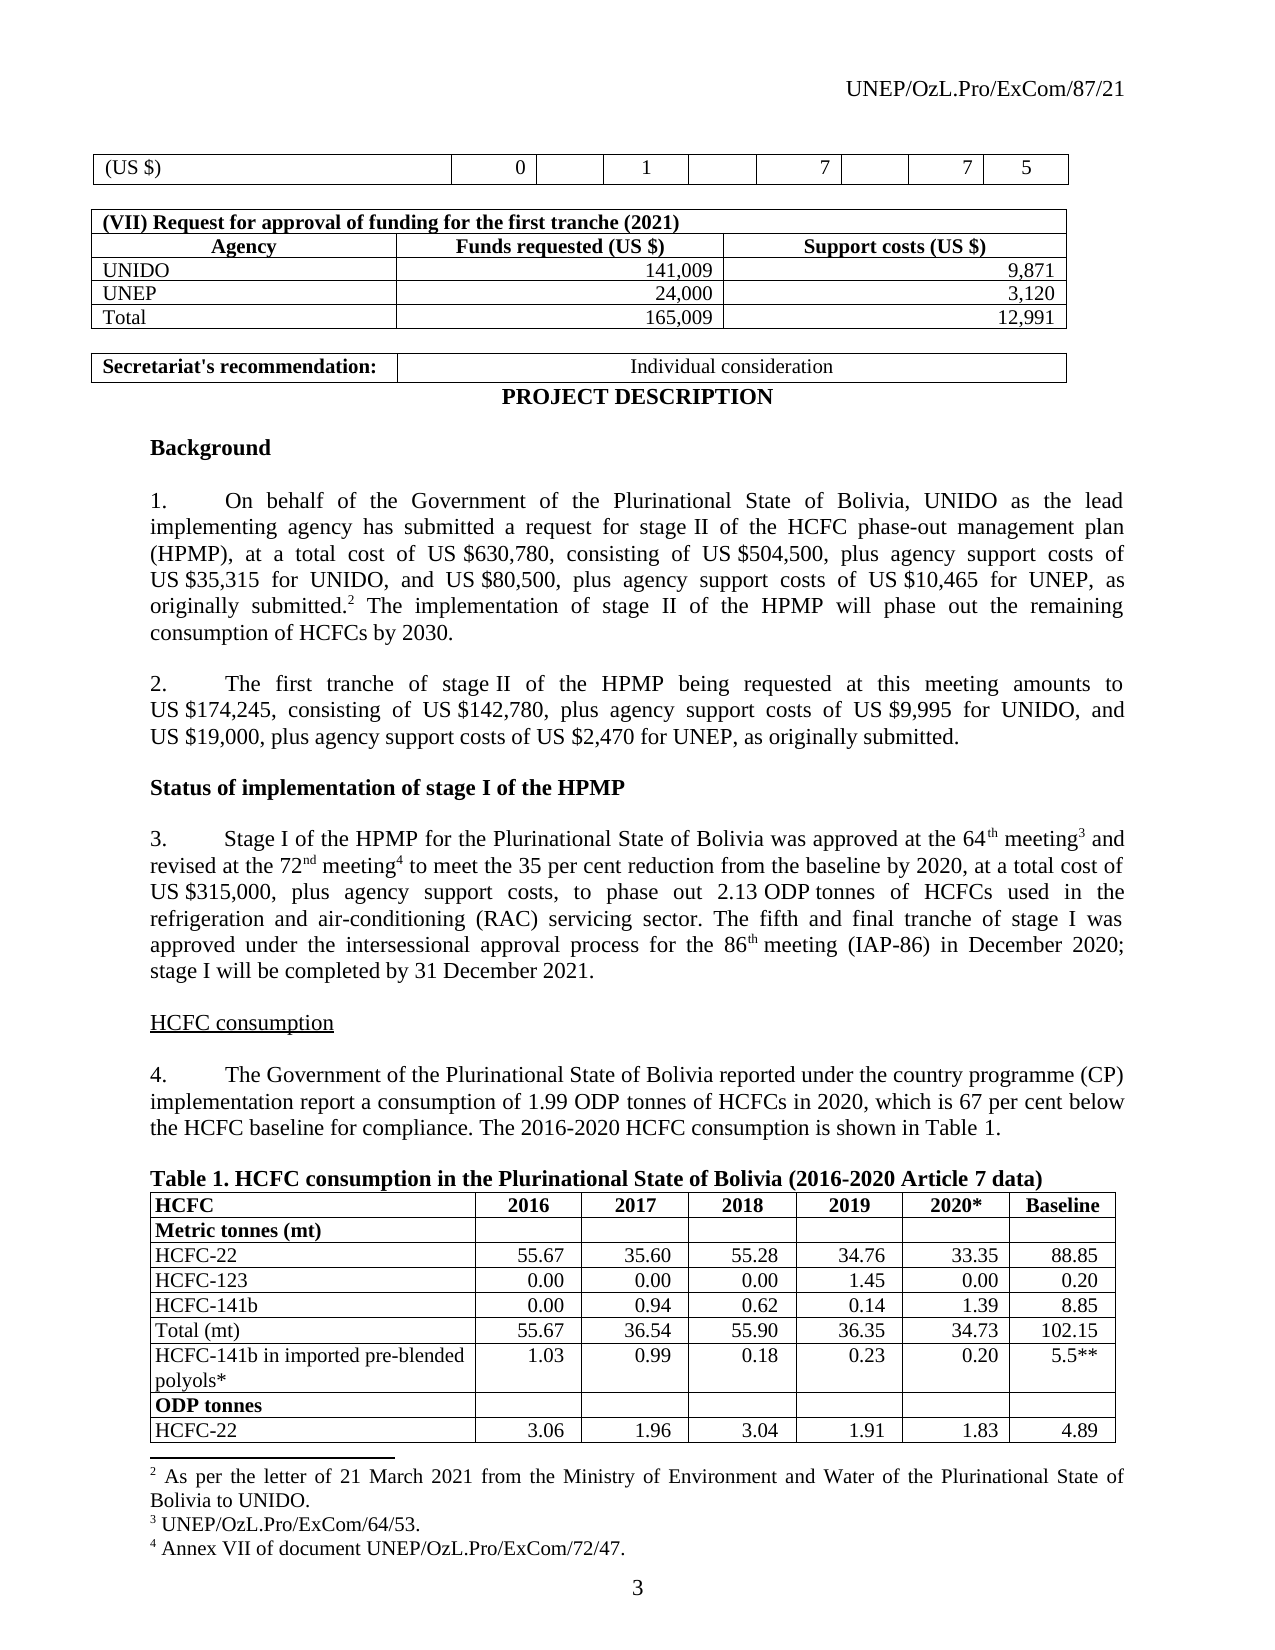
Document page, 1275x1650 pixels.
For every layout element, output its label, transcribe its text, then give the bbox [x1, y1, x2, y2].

table_cell 3.06 [476, 1418, 581, 1442]
table_cell Funds requested (US $) [397, 234, 723, 257]
table_cell 36.54 [582, 1318, 688, 1342]
table_cell Metric tonnes (mt) [151, 1218, 475, 1242]
table_cell [903, 1218, 1009, 1242]
table_cell 3.04 [689, 1418, 796, 1442]
table_cell 0.94 [582, 1293, 688, 1317]
table_cell 35.60 [582, 1243, 688, 1267]
table_cell HCFC-22 [151, 1243, 475, 1267]
table_cell [582, 1218, 688, 1242]
table_cell HCFC-123 [151, 1268, 475, 1292]
table_cell 633,165 [984, 155, 1068, 184]
table_header HCFC [151, 1193, 475, 1217]
table_header (VII) Request for approval of funding for the first tranche (2021) [92, 210, 1066, 233]
table_cell 0.00 [476, 1293, 581, 1317]
table_header 2016 [476, 1193, 581, 1217]
table_cell 0.00 [903, 1268, 1009, 1292]
subtitle Status of implementation of stage I of the HPMP [150, 774, 1125, 801]
table_cell Total [92, 305, 396, 327]
list PROJECT DESCRIPTION [150, 383, 1125, 409]
table_cell 0.99 [582, 1344, 688, 1392]
table_cell 0.18 [689, 1344, 796, 1392]
table_cell 168,027 [757, 155, 841, 184]
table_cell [94, 155, 451, 184]
table_cell UNEP [92, 281, 396, 304]
subtitle The Government of the Plurinational State of Bolivia reported under the country programme (CP) implementation report a consumption of 1.99 ODP tonnes of HCFCs in 2020, which is 67 per cent below the HCFC baseline for compliance. The 2016-2020 HCFC consumption is shown in Table 1. [150, 1061, 1125, 1140]
table_cell Support costs (US $) [724, 234, 1066, 257]
subtitle The first tranche of stage II of the HPMP being requested at this meeting amounts to US $174,245, consisting of US $142,780, plus agency support costs of US $9,995 for UNIDO, and US $19,000, plus agency support costs of US $2,470 for UNEP, as originally submitted. [150, 670, 1125, 749]
table_cell UNIDO [92, 258, 396, 280]
table_cell 1.39 [903, 1293, 1009, 1317]
table_cell 55.90 [689, 1318, 796, 1342]
table_cell 0.00 [476, 1268, 581, 1292]
table_cell 0 [537, 155, 603, 184]
text Background [150, 434, 1125, 461]
table_cell 0.23 [797, 1344, 902, 1392]
table_header Secretariat's recommendation: [92, 354, 397, 382]
table_cell 102.15 [1010, 1318, 1115, 1342]
table_cell 24,000 [397, 281, 723, 304]
table_cell 0.00 [689, 1268, 796, 1292]
table_cell 1.83 [903, 1418, 1009, 1442]
table_cell 4.89 [1010, 1418, 1115, 1442]
table_cell 55.67 [476, 1243, 581, 1267]
table_cell 65,667 [909, 155, 983, 184]
table_cell 5.5** [1010, 1344, 1115, 1392]
table_cell 141,009 [397, 258, 723, 280]
table_cell [903, 1393, 1009, 1417]
table_header 2018 [689, 1193, 796, 1217]
table_cell 36.35 [797, 1318, 902, 1342]
text Table 1. HCFC consumption in the Plurinational State of Bolivia (2016-2020 Article 7 data) [150, 1165, 1125, 1192]
table_cell [1010, 1393, 1115, 1417]
table_cell 88.85 [1010, 1243, 1115, 1267]
table_cell 1.45 [797, 1268, 902, 1292]
table_cell 3,120 [724, 281, 1066, 304]
table_cell Total (mt) [151, 1318, 475, 1342]
table_cell 1.96 [582, 1418, 688, 1442]
table_cell [582, 1393, 688, 1417]
table_cell 0.14 [797, 1293, 902, 1317]
table_cell 33.35 [903, 1243, 1009, 1267]
table_cell ODP tonnes [151, 1393, 475, 1417]
table_cell 9,871 [724, 258, 1066, 280]
table_header Baseline [1010, 1193, 1115, 1217]
table_header 2020* [903, 1193, 1009, 1217]
table_cell 0 [842, 155, 908, 184]
table_cell 34.73 [903, 1318, 1009, 1342]
subtitle Stage I of the HPMP for the Plurinational State of Bolivia was approved at the 64th meeting and revised at the 72nd meeting to meet the 35 per cent reduction from the baseline by 2020, at a total cost of US $315,000, plus agency support costs, to phase out 2.13 ODP tonnes of HCFCs used in the refrigeration and air-conditioning (RAC) servicing sector. The fifth and final tranche of stage I was approved under the intersessional approval process for the 86th meeting (IAP-86) in December 2020; stage I will be completed by 31 December 2021. [150, 826, 1125, 984]
table_cell 165,009 [397, 305, 723, 327]
table_cell 34.76 [797, 1243, 902, 1267]
table_header 2019 [797, 1193, 902, 1217]
table_header 2017 [582, 1193, 688, 1217]
table_cell 0.20 [1010, 1268, 1115, 1292]
table_cell [689, 1218, 796, 1242]
table_cell Agency [92, 234, 396, 257]
table_cell 12,991 [724, 305, 1066, 327]
table_cell 0 [689, 155, 756, 184]
table_cell 8.85 [1010, 1293, 1115, 1317]
table_cell 1.91 [797, 1418, 902, 1442]
table_cell [797, 1393, 902, 1417]
subtitle On behalf of the Government of the Plurinational State of Bolivia, UNIDO as the lead implementing agency has submitted a request for stage II of the HCFC phase-out management plan (HPMP), at a total cost of US $630,780, consisting of US $504,500, plus agency support costs of US $35,315 for UNIDO, and US $80,500, plus agency support costs of US $10,465 for UNEP, as originally submitted. The implementation of stage II of the HPMP will phase out the remaining consumption of HCFCs by 2030. [150, 487, 1125, 645]
table_cell [476, 1393, 581, 1417]
table_cell 0.00 [582, 1268, 688, 1292]
table_cell [689, 1393, 796, 1417]
table_cell 0.62 [689, 1293, 796, 1317]
table_cell [1010, 1218, 1115, 1242]
table_cell HCFC-22 [151, 1418, 475, 1442]
table_cell 0.20 [903, 1344, 1009, 1392]
table_header Individual consideration [398, 354, 1066, 382]
table_cell 1.03 [476, 1344, 581, 1392]
table_cell 221,471 [604, 155, 688, 184]
table_cell 55.28 [689, 1243, 796, 1267]
table_cell [797, 1218, 902, 1242]
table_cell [151, 1344, 475, 1392]
table_cell 55.67 [476, 1318, 581, 1342]
table_cell [476, 1218, 581, 1242]
table_cell HCFC-141b [151, 1293, 475, 1317]
table_cell 178,000 [452, 155, 536, 184]
text HCFC consumption [150, 1009, 1125, 1035]
